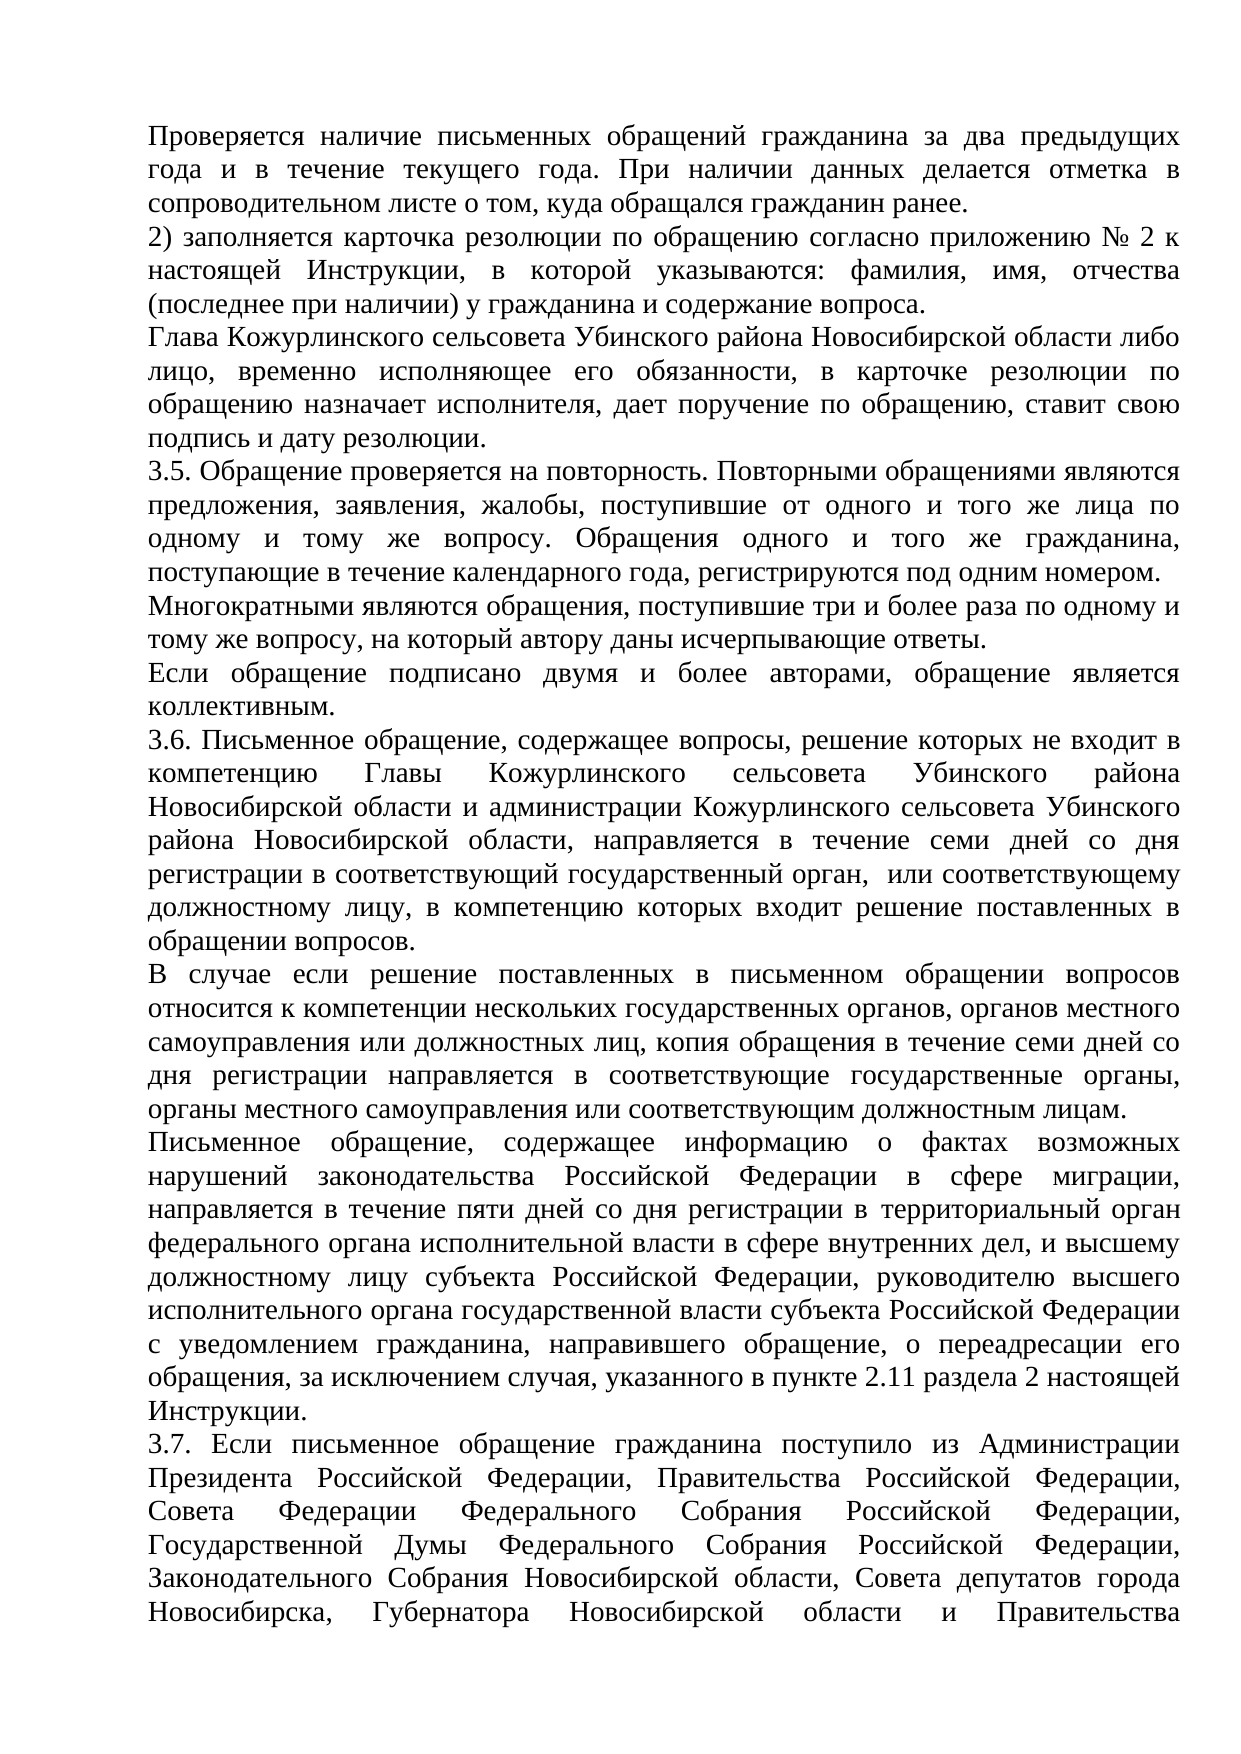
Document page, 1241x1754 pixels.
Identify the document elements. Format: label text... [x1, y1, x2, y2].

text 3.6. Письменное обращение, содержащее вопросы, решение которых не входит в компетенцию Главы Кожурлинского сельсовета Убинского района Новосибирской области и администрации Кожурлинского сельсовета Убинского района Новосибирской области, направляется в течение семи дней со дня регистрации в соответствующий государственный орган, или соответствующему должностному лицу, в компетенцию которых входит решение поставленных в обращении вопросов. [148, 722, 1181, 957]
text Глава Кожурлинского сельсовета Убинского района Новосибирской области либо лицо, временно исполняющее его обязанности, в карточке резолюции по обращению назначает исполнителя, дает поручение по обращению, ставит свою подпись и дату резолюции. [148, 319, 1181, 453]
text Если обращение подписано двумя и более авторами, обращение является коллективным. [148, 655, 1181, 722]
text Письменное обращение, содержащее информацию о фактах возможных нарушений законодательства Российской Федерации в сфере миграции, направляется в течение пяти дней со дня регистрации в территориальный орган федерального органа исполнительной власти в сфере внутренних дел, и высшему должностному лицу субъекта Российской Федерации, руководителю высшего исполнительного органа государственной власти субъекта Российской Федерации с уведомлением гражданина, направившего обращение, о переадресации его обращения, за исключением случая, указанного в пункте 2.11 раздела 2 настоящей Инструкции. [148, 1124, 1181, 1426]
text 3.5. Обращение проверяется на повторность. Повторными обращениями являются предложения, заявления, жалобы, поступившие от одного и того же лица по одному и тому же вопросу. Обращения одного и того же гражданина, поступающие в течение календарного года, регистрируются под одним номером. [148, 453, 1181, 588]
text В случае если решение поставленных в письменном обращении вопросов относится к компетенции нескольких государственных органов, органов местного самоуправления или должностных лиц, копия обращения в течение семи дней со дня регистрации направляется в соответствующие государственные органы, органы местного самоуправления или соответствующим должностным лицам. [148, 957, 1181, 1124]
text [148, 1426, 1181, 1628]
text Проверяется наличие письменных обращений гражданина за два предыдущих года и в течение текущего года. При наличии данных делается отметка в сопроводительном листе о том, куда обращался гражданин ранее. [148, 118, 1181, 219]
text 2) заполняется карточка резолюции по обращению согласно приложению № 2 к настоящей Инструкции, в которой указываются: фамилия, имя, отчества (последнее при наличии) у гражданина и содержание вопроса. [148, 219, 1181, 319]
text Многократными являются обращения, поступившие три и более раза по одному и тому же вопросу, на который автору даны исчерпывающие ответы. [148, 588, 1181, 655]
